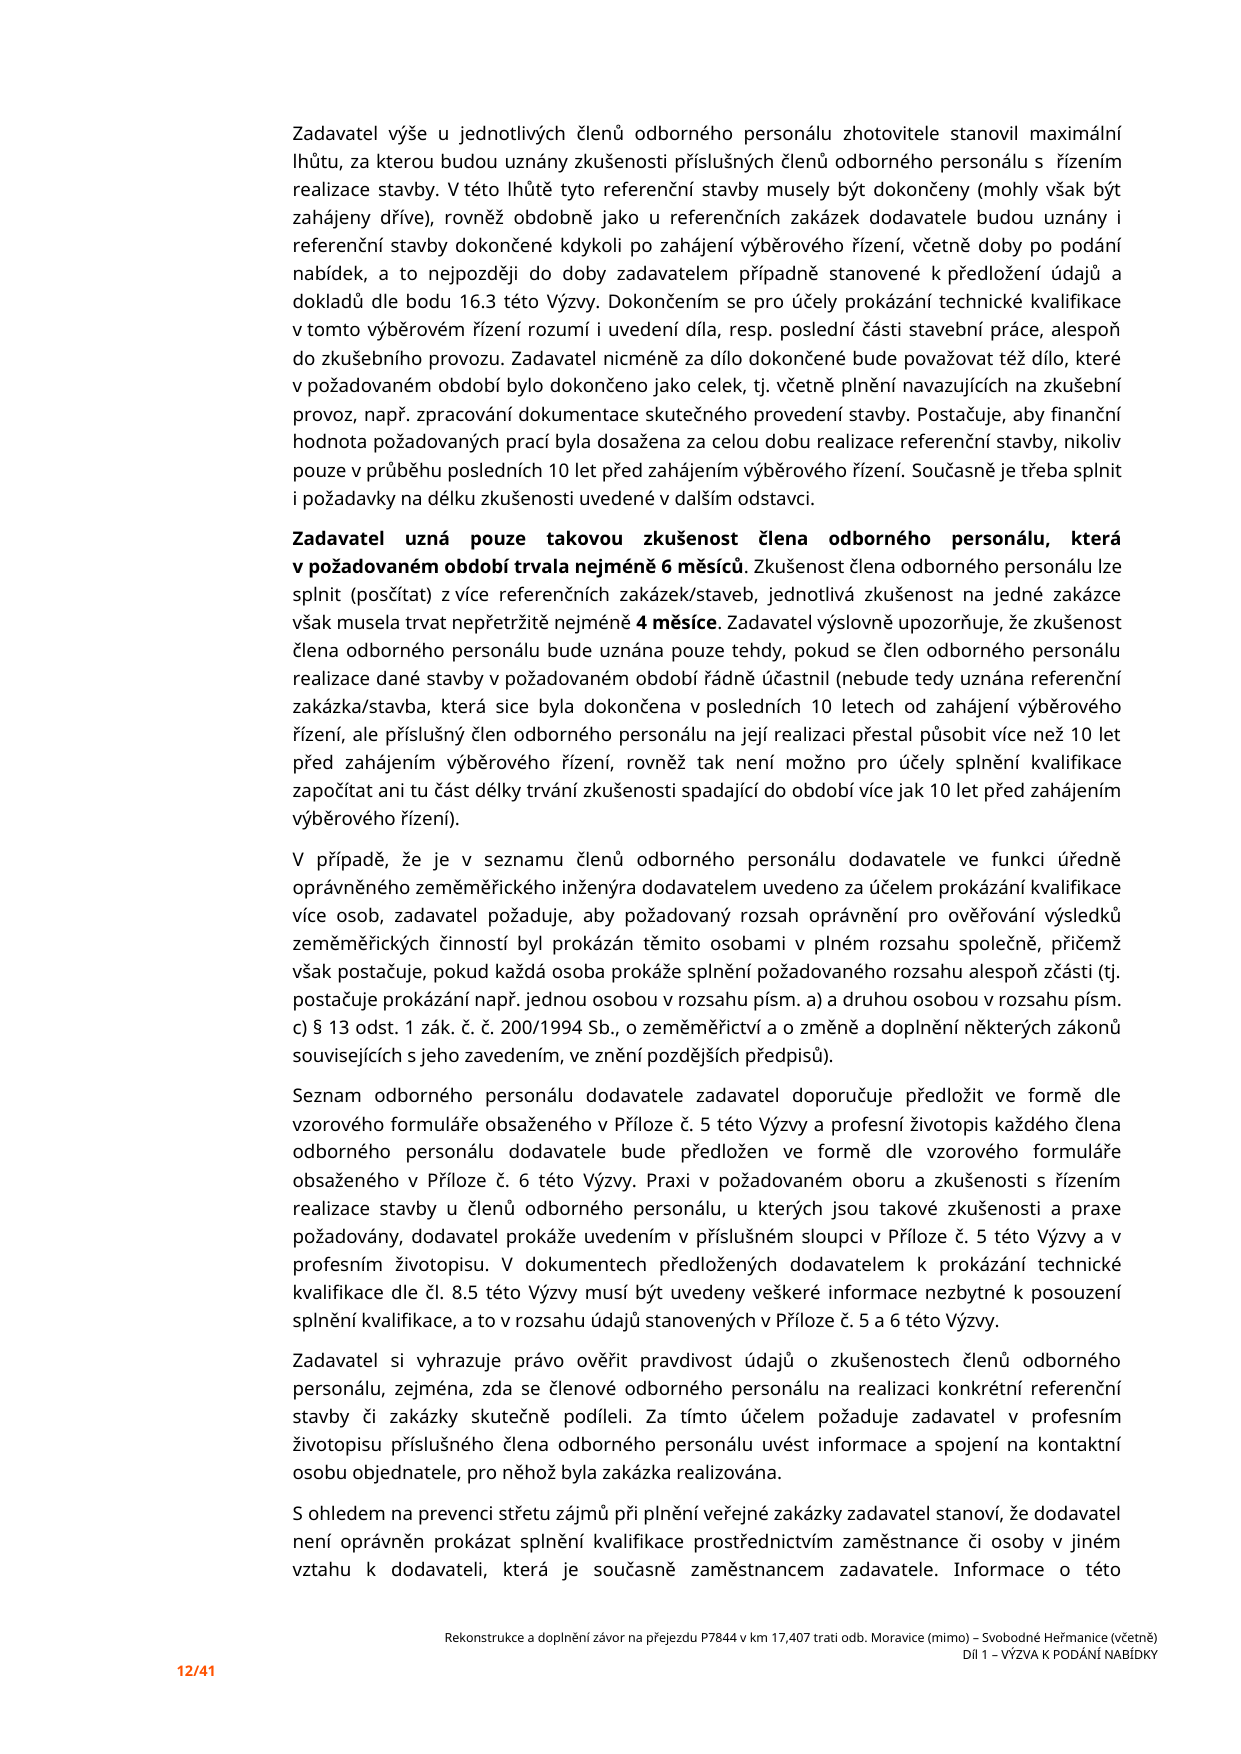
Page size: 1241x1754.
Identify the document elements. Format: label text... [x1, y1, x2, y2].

text V případě, že je v seznamu členů odborného personálu dodavatele ve funkci úředně oprávněného zeměměřického inženýra dodavatelem uvedeno za účelem prokázání kvalifikace více osob, zadavatel požaduje, aby požadovaný rozsah oprávnění pro ověřování výsledků zeměměřických činností byl prokázán těmito osobami v plném rozsahu společně, přičemž však postačuje, pokud každá osoba prokáže splnění požadovaného rozsahu alespoň zčásti (tj. postačuje prokázání např. jednou osobou v rozsahu písm. a) a druhou osobou v rozsahu písm. c) § 13 odst. 1 zák. č. č. 200/1994 Sb., o zeměměřictví a o změně a doplnění některých zákonů souvisejících s jeho zavedením, ve znění pozdějších předpisů). [292, 846, 1122, 1068]
text Seznam odborného personálu dodavatele zadavatel doporučuje předložit ve formě dle vzorového formuláře obsaženého v Příloze č. 5 této Výzvy a profesní životopis každého člena odborného personálu dodavatele bude předložen ve formě dle vzorového formuláře obsaženého v Příloze č. 6 této Výzvy. Praxi v požadovaném oboru a zkušenosti s řízením realizace stavby u členů odborného personálu, u kterých jsou takové zkušenosti a praxe požadovány, dodavatel prokáže uvedením v příslušném sloupci v Příloze č. 5 této Výzvy a v profesním životopisu. V dokumentech předložených dodavatelem k prokázání technické kvalifikace dle čl. 8.5 této Výzvy musí být uvedeny veškeré informace nezbytné k posouzení splnění kvalifikace, a to v rozsahu údajů stanovených v Příloze č. 5 a 6 této Výzvy. [292, 1083, 1122, 1332]
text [292, 1500, 1122, 1582]
text Zadavatel uzná pouze takovou zkušenost člena odborného personálu, která v požadovaném období trvala nejméně 6 měsíců. Zkušenost člena odborného personálu lze splnit (posčítat) z více referenčních zakázek/staveb, jednotlivá zkušenost na jedné zakázce však musela trvat nepřetržitě nejméně 4 měsíce. Zadavatel výslovně upozorňuje, že zkušenost člena odborného personálu bude uznána pouze tehdy, pokud se člen odborného personálu realizace dané stavby v požadovaném období řádně účastnil (nebude tedy uznána referenční zakázka/stavba, která sice byla dokončena v posledních 10 letech od zahájení výběrového řízení, ale příslušný člen odborného personálu na její realizaci přestal působit více než 10 let před zahájením výběrového řízení, rovněž tak není možno pro účely splnění kvalifikace započítat ani tu část délky trvání zkušenosti spadající do období více jak 10 let před zahájením výběrového řízení). [292, 525, 1122, 831]
text Zadavatel si vyhrazuje právo ověřit pravdivost údajů o zkušenostech členů odborného personálu, zejména, zda se členové odborného personálu na realizaci konkrétní referenční stavby či zakázky skutečně podíleli. Za tímto účelem požaduje zadavatel v profesním životopisu příslušného člena odborného personálu uvést informace a spojení na kontaktní osobu objednatele, pro něhož byla zakázka realizována. [292, 1347, 1122, 1485]
text Zadavatel výše u jednotlivých členů odborného personálu zhotovitele stanovil maximální lhůtu, za kterou budou uznány zkušenosti příslušných členů odborného personálu s řízením realizace stavby. V této lhůtě tyto referenční stavby musely být dokončeny (mohly však být zahájeny dříve), rovněž obdobně jako u referenčních zakázek dodavatele budou uznány i referenční stavby dokončené kdykoli po zahájení výběrového řízení, včetně doby po podání nabídek, a to nejpozději do doby zadavatelem případně stanovené k předložení údajů a dokladů dle bodu 16.3 této Výzvy. Dokončením se pro účely prokázání technické kvalifikace v tomto výběrovém řízení rozumí i uvedení díla, resp. poslední části stavební práce, alespoň do zkušebního provozu. Zadavatel nicméně za dílo dokončené bude považovat též dílo, které v požadovaném období bylo dokončeno jako celek, tj. včetně plnění navazujících na zkušební provoz, např. zpracování dokumentace skutečného provedení stavby. Postačuje, aby finanční hodnota požadovaných prací byla dosažena za celou dobu realizace referenční stavby, nikoliv pouze v průběhu posledních 10 let před zahájením výběrového řízení. Současně je třeba splnit i požadavky na délku zkušenosti uvedené v dalším odstavci. [292, 121, 1122, 510]
